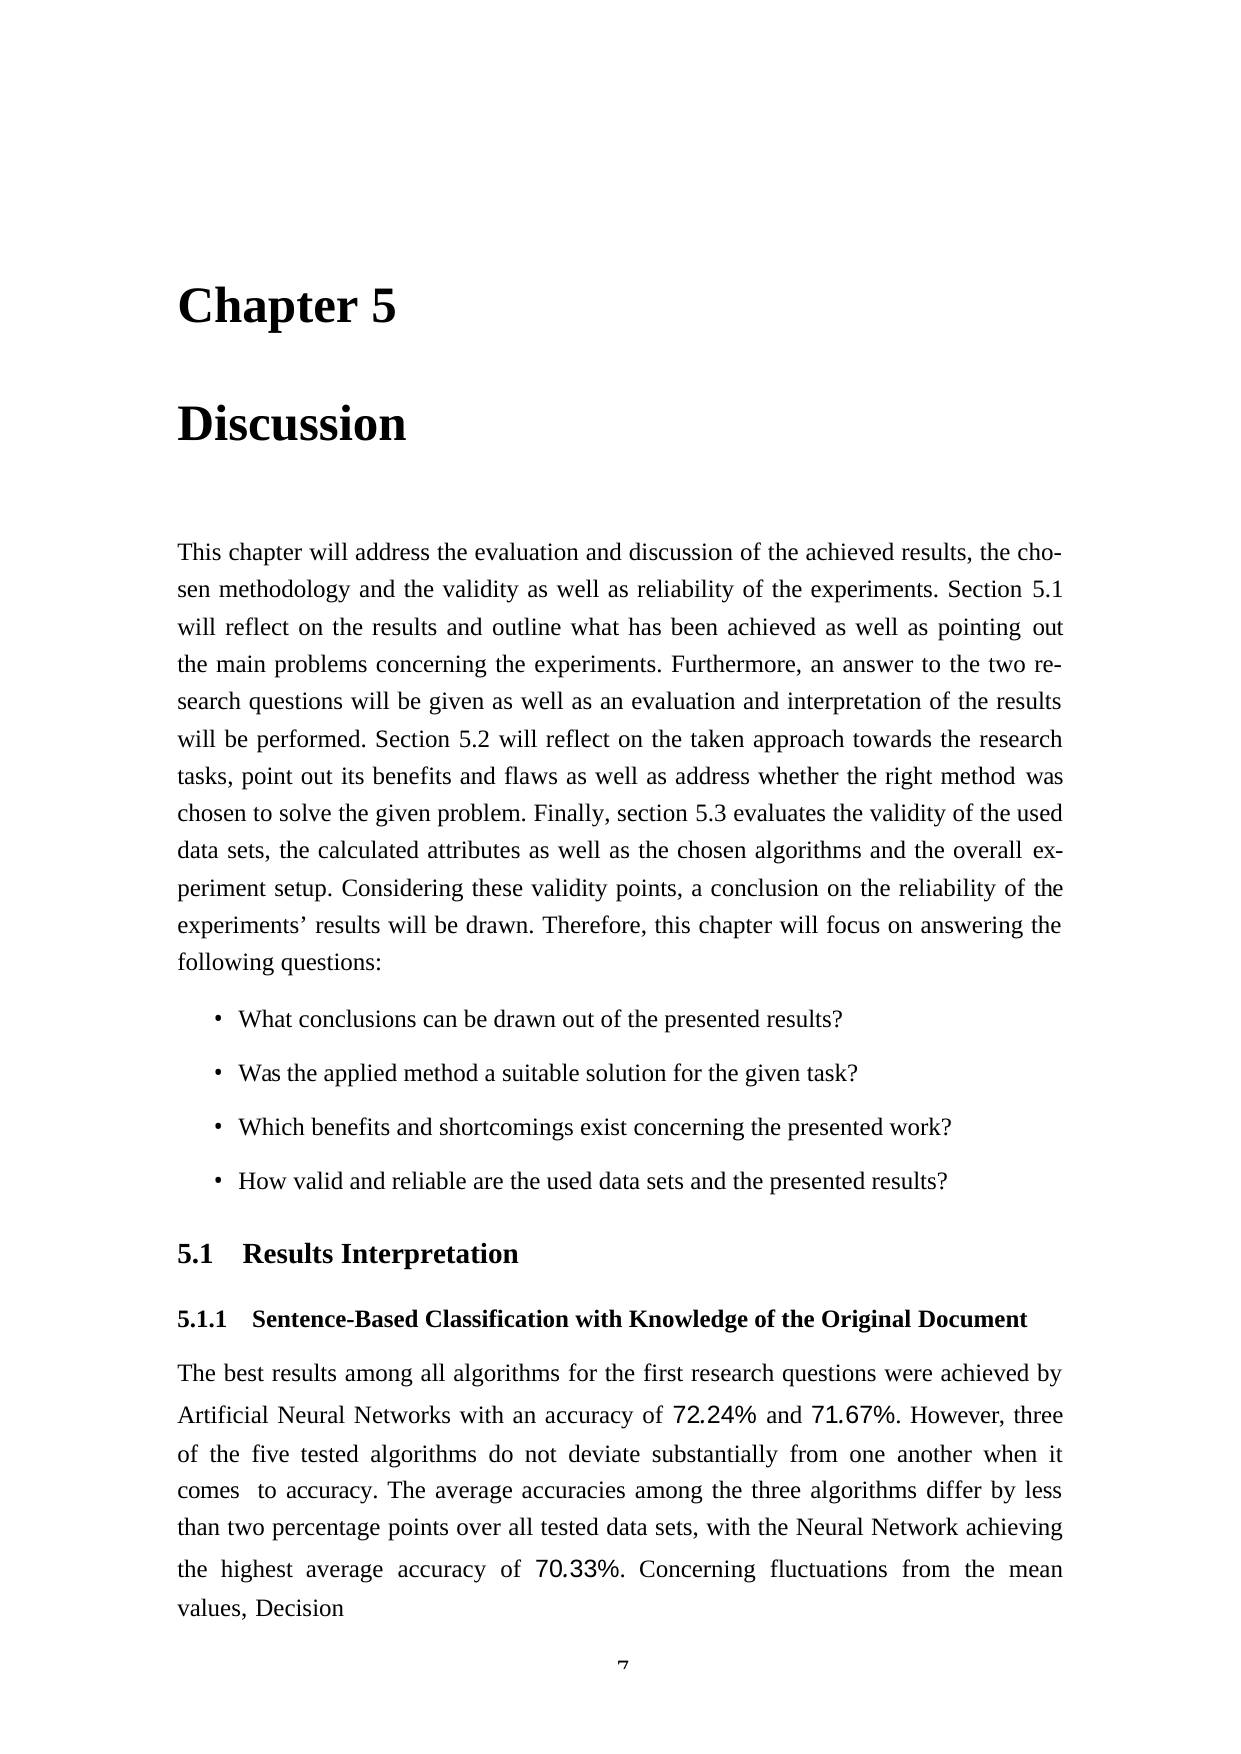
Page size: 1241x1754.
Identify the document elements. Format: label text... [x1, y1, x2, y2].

subtitle Sentence-Based Classification with Knowledge of the Original Document [177, 1304, 1240, 1333]
text This chapter will address the evaluation and discussion of the achieved results, the cho- sen methodology and the validity as well as reliability of the experiments. Section 5.1 will reflect on the results and outline what has been achieved as well as pointing out the main problems concerning the experiments. Furthermore, an answer to the two re- search questions will be given as well as an evaluation and interpretation of the results will be performed. Section 5.2 will reflect on the taken approach towards the research tasks, point out its benefits and flaws as well as address whether the right method was chosen to solve the given problem. Finally, section 5.3 evaluates the validity of the used data sets, the calculated attributes as well as the chosen algorithms and the overall ex- periment setup. Considering these validity points, a conclusion on the reliability of the experiments’ results will be drawn. Therefore, this chapter will focus on answering the following questions: [177, 537, 1063, 976]
list How valid and reliable are the used data sets and the presented results? [213, 1162, 1240, 1196]
subtitle Results Interpretation [177, 1236, 1240, 1270]
list What conclusions can be drawn out of the presented results? [213, 1001, 1240, 1035]
list Was the applied method a suitable solution for the given task? [213, 1055, 1240, 1089]
list Which benefits and shortcomings exist concerning the presented work? [213, 1109, 1240, 1143]
subtitle Chapter 5 Discussion [177, 275, 564, 452]
text The best results among all algorithms for the first research questions were achieved by Artificial Neural Networks with an accuracy of 72.24% and 71.67%. However, three of the five tested algorithms do not deviate substantially from one another when it comes to accuracy. The average accuracies among the three algorithms differ by less than two percentage points over all tested data sets, with the Neural Network achieving the highest average accuracy of 70.33%. Concerning fluctuations from the mean values, Decision [177, 1358, 1063, 1621]
